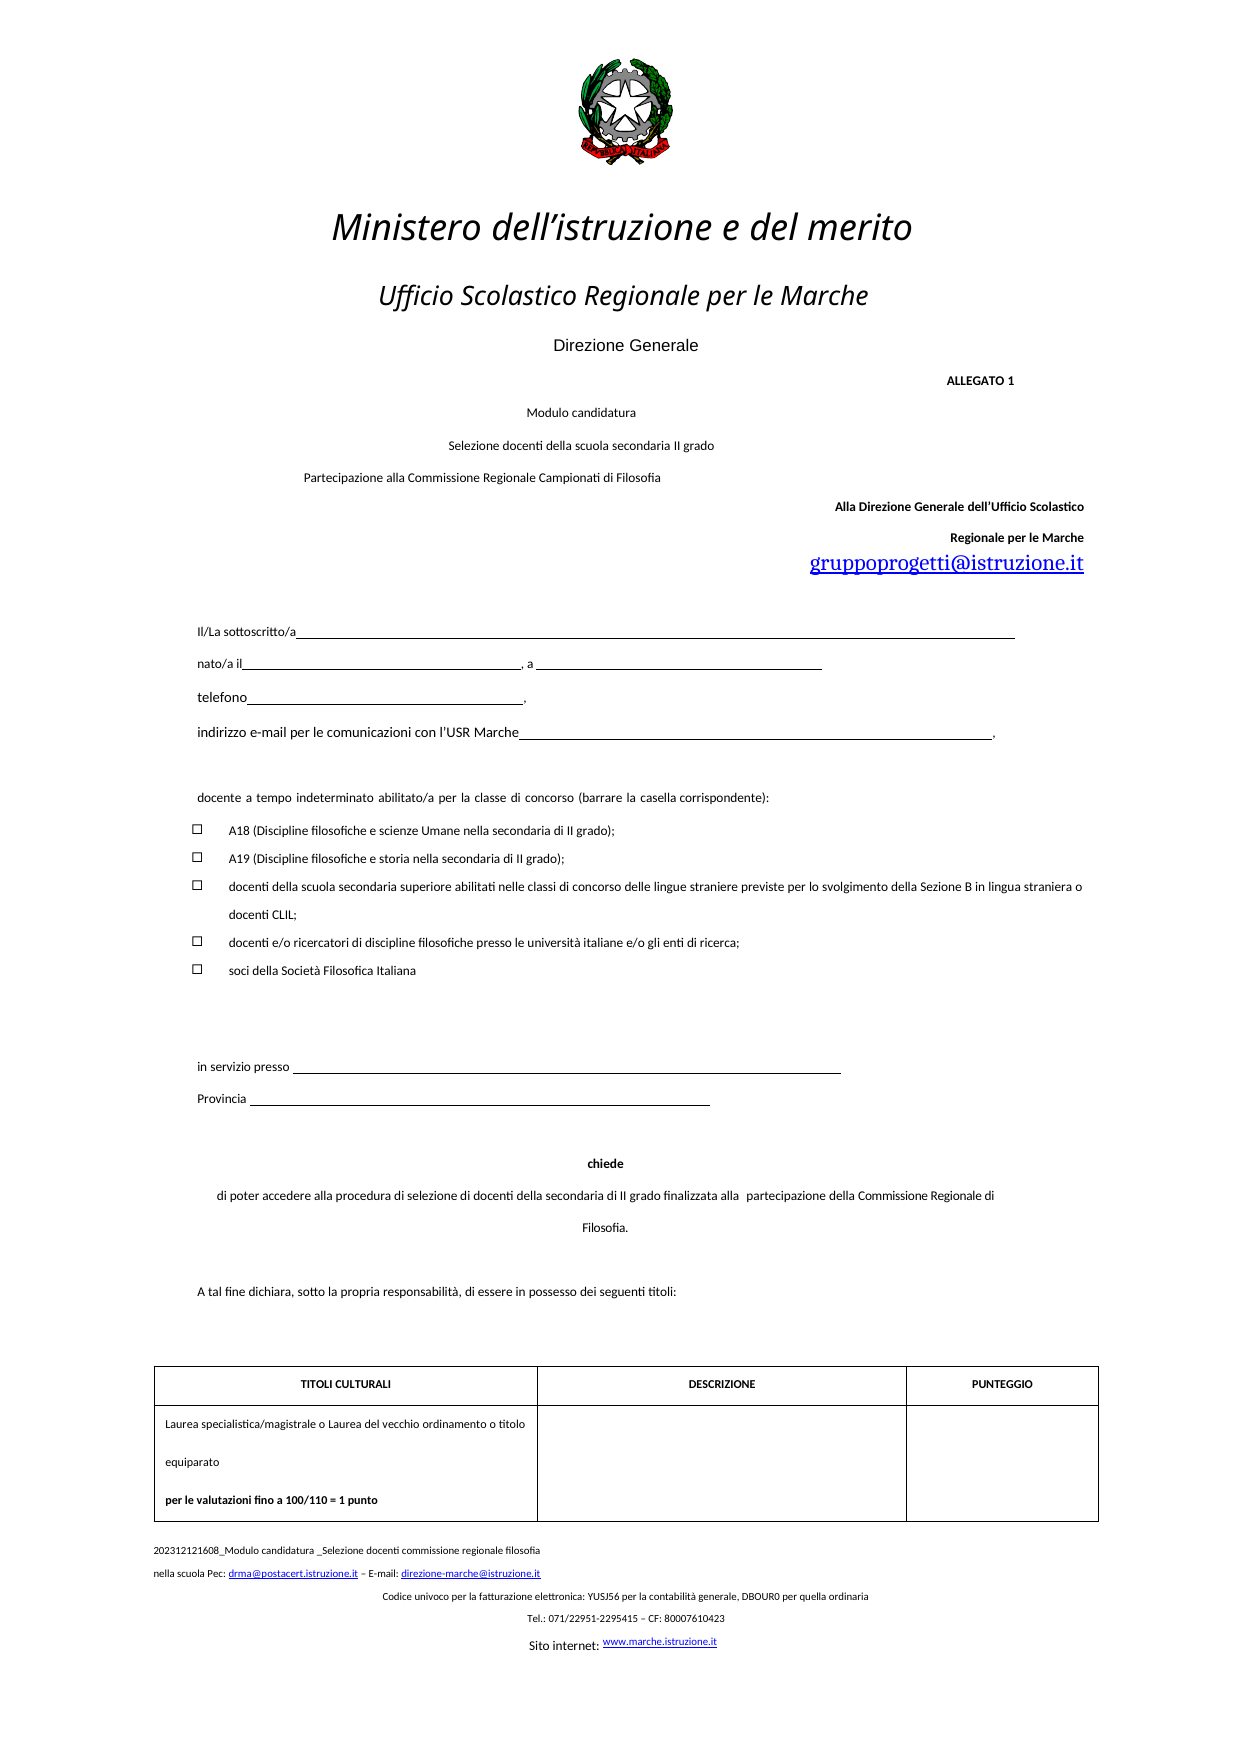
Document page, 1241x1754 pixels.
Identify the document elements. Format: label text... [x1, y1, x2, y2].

text docente a tempo indeterminato abilitato/a per la classe di concorso (barrare la casella corrispondente): [197, 778, 978, 806]
text Selezione docenti della scuola secondaria II grado [153, 425, 1009, 453]
table_cell [907, 1406, 1098, 1521]
text A tal fine dichiara, sotto la propria responsabilità, di essere in possesso dei seguenti titoli: [197, 1272, 1098, 1300]
text indirizzo e-mail per le comunicazioni con l’USR Marche , [197, 711, 1098, 742]
text nato/a il , a [197, 643, 892, 672]
text gruppoprogetti@istruzione.it [788, 550, 1084, 576]
list docenti e/o ricercatori di discipline filosofiche presso le università italiane e/o gli enti di ricerca; [191, 922, 1084, 950]
text Il/La sottoscritto/a , [197, 612, 892, 640]
table_header PUNTEGGIO [907, 1367, 1098, 1405]
text telefono , [197, 676, 1098, 706]
table_header TITOLI CULTURALI [155, 1367, 537, 1405]
text Modulo candidatura [153, 393, 1009, 421]
text Alla Direzione Generale dell’Ufficio Scolastico Regionale per le Marche [788, 486, 1084, 546]
table_header DESCRIZIONE [538, 1367, 906, 1405]
text in servizio presso località [197, 1047, 713, 1075]
list A19 (Discipline filosofiche e storia nella secondaria di II grado); [191, 838, 1098, 866]
list A18 (Discipline filosofiche e scienze Umane nella secondaria di II grado); [191, 810, 1098, 838]
text Provincia [197, 1079, 1098, 1107]
text di poter accedere alla procedura di selezione di docenti della secondaria di II grado finalizzata alla partecipazione della Commissione Regionale di Filosofia. [202, 1176, 1009, 1236]
list soci della Società Filosofica Italiana [191, 950, 1084, 978]
text Partecipazione alla Commissione Regionale Campionati di Filosofia [303, 457, 1098, 486]
picture [577, 56, 675, 166]
table_cell [538, 1406, 906, 1521]
list docenti della scuola secondaria superiore abilitati nelle classi di concorso delle lingue straniere previste per lo svolgimento della Sezione B in lingua straniera o docenti CLIL; [191, 866, 1084, 922]
text chiede [202, 1143, 1009, 1172]
text ALLEGATO 1 [153, 361, 1014, 389]
